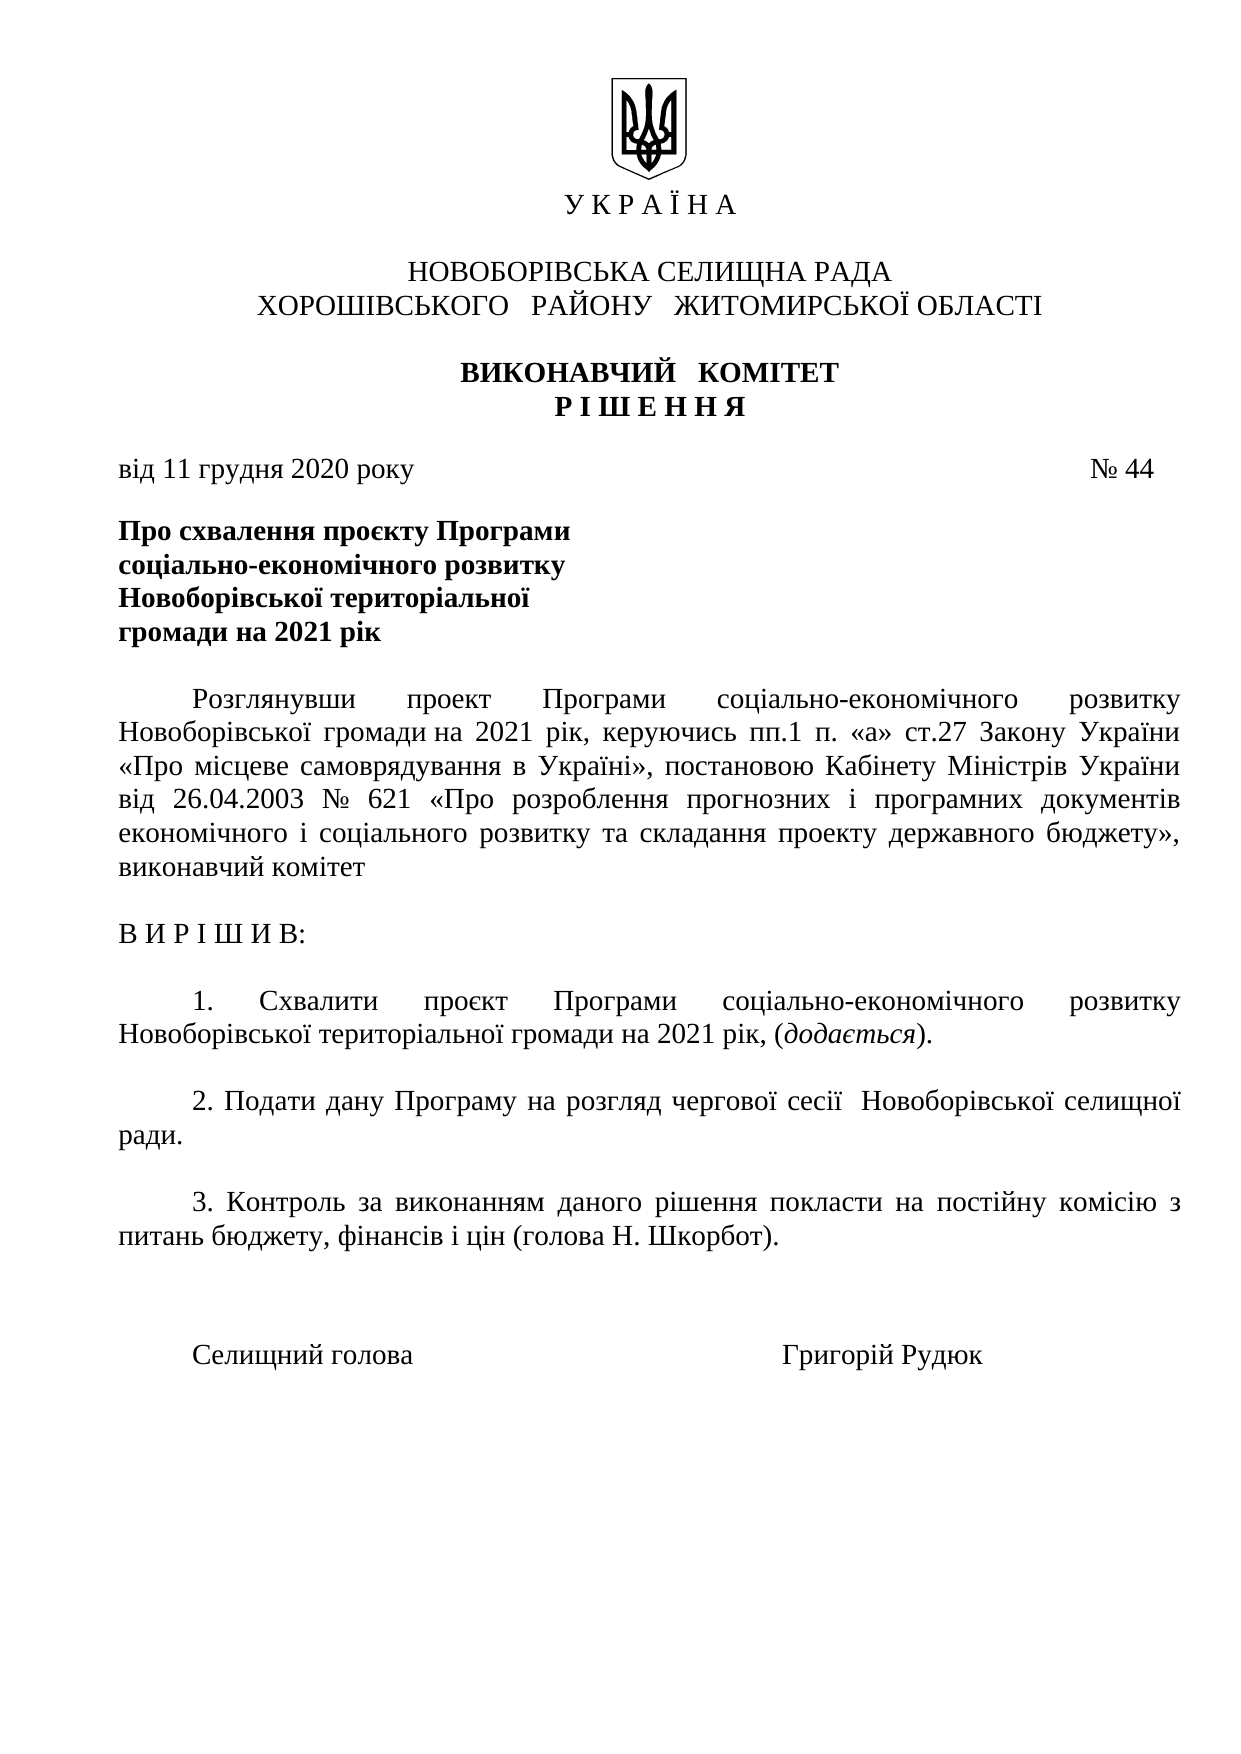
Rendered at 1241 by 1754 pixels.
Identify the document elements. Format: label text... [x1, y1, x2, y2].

text соціально-економічного розвитку [118, 547, 1181, 580]
text В И Р І Ш И В: [118, 916, 1181, 949]
picture [604, 75, 695, 188]
text У К Р А Ї Н А [118, 187, 1181, 221]
text ВИКОНАВЧИЙ КОМІТЕТ [118, 355, 1181, 389]
text НОВОБОРІВСЬКА СЕЛИЩНА РАДА [118, 254, 1181, 288]
text Про схвалення проєкту Програми [118, 513, 1181, 547]
text Розглянувши проект Програми соціально-економічного розвитку Новоборівської громади на 2021 рік, керуючись пп.1 п. «а» ст.27 Закону України «Про місцеве самоврядування в Україні», постановою Кабінету Міністрів України від 26.04.2003 № 621 «Про розроблення прогнозних і програмних документів економічного і соціального розвитку та складання проекту державного бюджету», виконавчий комітет [118, 681, 1181, 882]
text Селищний голова Григорій Рудюк [118, 1337, 1181, 1371]
text 3. Контроль за виконанням даного рішення покласти на постійну комісію з питань бюджету, фінансів і цін (голова Н. Шкорбот). [118, 1184, 1181, 1251]
text Р І Ш Е Н Н Я [118, 389, 1181, 422]
text від 11 грудня 2020 року № 44 [118, 451, 1181, 484]
text громади на 2021 рік [118, 614, 1181, 647]
text 2. Подати дану Програму на розгляд чергової сесії Новоборівської селищної ради. [118, 1083, 1181, 1151]
text ХОРОШІВСЬКОГО РАЙОНУ ЖИТОМИРСЬКОЇ ОБЛАСТІ [118, 288, 1181, 322]
text 1. Схвалити проєкт Програми соціально-економічного розвитку Новоборівської територіальної громади на 2021 рік, (додається). [118, 983, 1181, 1050]
text Новоборівської територіальної [118, 580, 1181, 614]
